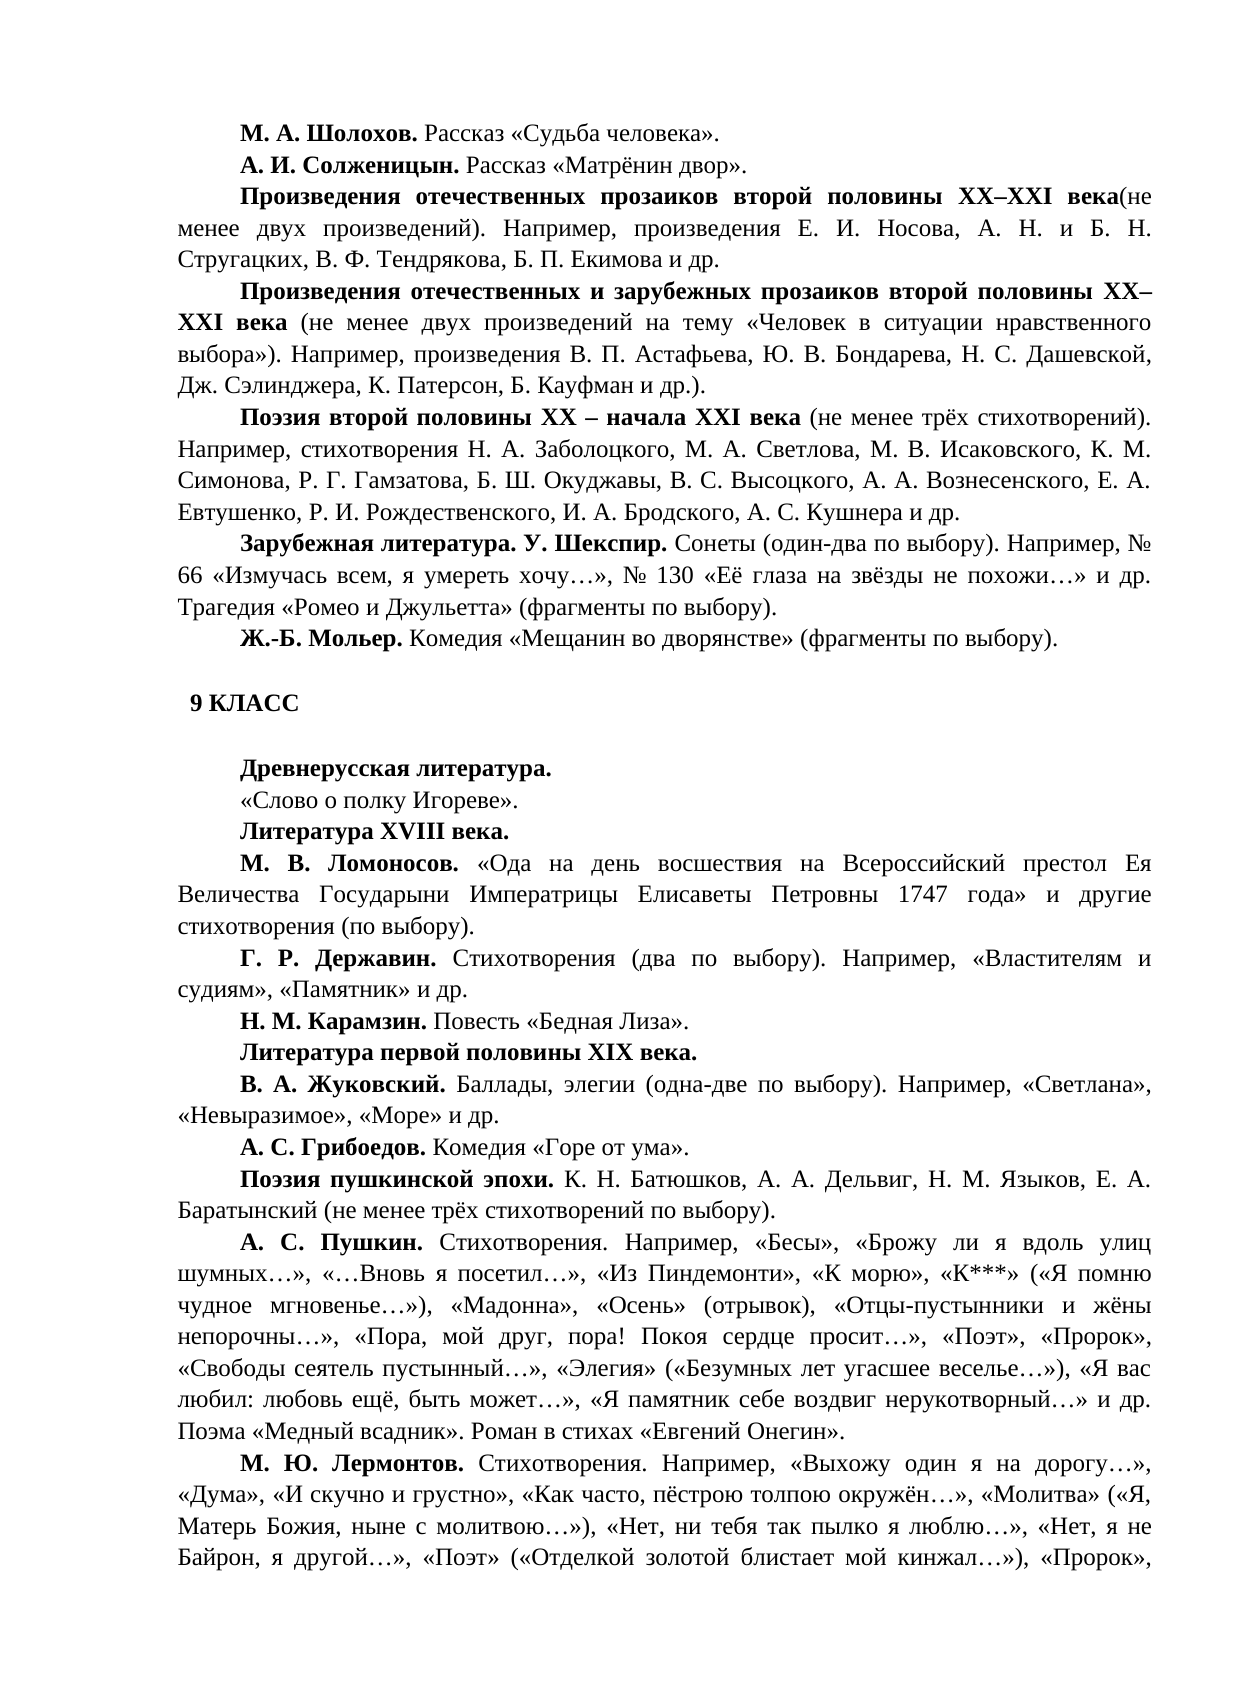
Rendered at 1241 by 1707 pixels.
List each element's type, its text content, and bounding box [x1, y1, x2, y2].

text «Слово о полку Игореве». [177, 785, 1152, 814]
text Произведения отечественных прозаиков второй половины XX–XXI века‌(не менее двух произведений). Например, произведения Е. И. Носова, А. Н. и Б. Н. Стругацких, В. Ф. Тендрякова, Б. П. Екимова и др.‌‌ [177, 181, 1152, 273]
text 9 КЛАСС [190, 688, 1152, 717]
text А. С. Грибоедов. Комедия «Горе от ума». [177, 1132, 1152, 1161]
text Зарубежная литература. У. Шекспир. Сонеты ‌(один-два по выбору). Например, № 66 «Измучась всем, я умереть хочу…», № 130 «Её глаза на звёзды не похожи…» и др. ‌‌Трагедия «Ромео и Джульетта» ‌(фрагменты по выбору).‌‌ [177, 528, 1152, 620]
text Произведения отечественных и зарубежных прозаиков второй половины XX–XXI века ‌(не менее двух произведений на тему «Человек в ситуации нравственного выбора»). Например, произведения В. П. Астафьева, Ю. В. Бондарева, Н. С. Дашевской, Дж. Сэлинджера, К. Патерсон, Б. Кауфман и др.).‌‌ [177, 276, 1152, 399]
text Н. М. Карамзин. Повесть «Бедная Лиза». [177, 1006, 1152, 1034]
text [177, 1448, 1152, 1571]
text В. А. Жуковский. Баллады, элегии ‌(одна-две по выбору). Например, «Светлана», «Невыразимое», «Море» и др.‌‌ [177, 1069, 1152, 1129]
text Поэзия второй половины XX – начала XXI века ‌(не менее трёх стихотворений). Например, стихотворения Н. А. Заболоцкого, М. А. Светлова, М. В. Исаковского, К. М. Симонова, Р. Г. Гамзатова, Б. Ш. Окуджавы, В. С. Высоцкого, А. А. Вознесенского, Е. А. Евтушенко, Р. И. Рождественского, И. А. Бродского, А. С. Кушнера и др.‌‌ [177, 402, 1152, 526]
text М. А. Шолохов. Рассказ «Судьба человека». [177, 118, 1152, 147]
text Литература XVIII века. [177, 816, 1152, 845]
text Г. Р. Державин. Стихотворения ‌(два по выбору). Например, «Властителям и судиям», «Памятник» и др.‌‌ [177, 943, 1152, 1003]
text Поэзия пушкинской эпохи. ‌К. Н. Батюшков, А. А. Дельвиг, Н. М. Языков, Е. А. Баратынский (не менее трёх стихотворений по выбору).‌‌ [177, 1164, 1152, 1224]
text Древнерусская литература. [177, 753, 1152, 782]
text А. И. Солженицын. Рассказ «Матрёнин двор». [177, 150, 1152, 178]
text Литература первой половины XIX века. [177, 1037, 1152, 1066]
text А. С. Пушкин. Стихотворения. ‌Например, «Бесы», «Брожу ли я вдоль улиц шумных…», «…Вновь я посетил…», «Из Пиндемонти», «К морю», «К***» («Я помню чудное мгновенье…»), «Мадонна», «Осень» (отрывок), «Отцы-пустынники и жёны непорочны…», «Пора, мой друг, пора! Покоя сердце просит…», «Поэт», «Пророк», «Свободы сеятель пустынный…», «Элегия» («Безумных лет угасшее веселье…»), «Я вас любил: любовь ещё, быть может…», «Я памятник себе воздвиг нерукотворный…» и др.‌‌ Поэма «Медный всадник». Роман в стихах «Евгений Онегин». [177, 1227, 1152, 1445]
text Ж.-Б. Мольер. Комедия «Мещанин во дворянстве» ‌(фрагменты по выбору).‌‌ [177, 623, 1152, 652]
text М. В. Ломоносов. «Ода на день восшествия на Всероссийский престол Ея Величества Государыни Императрицы Елисаветы Петровны 1747 года» и другие стихотворения ‌(по выбору).‌‌ [177, 848, 1152, 940]
